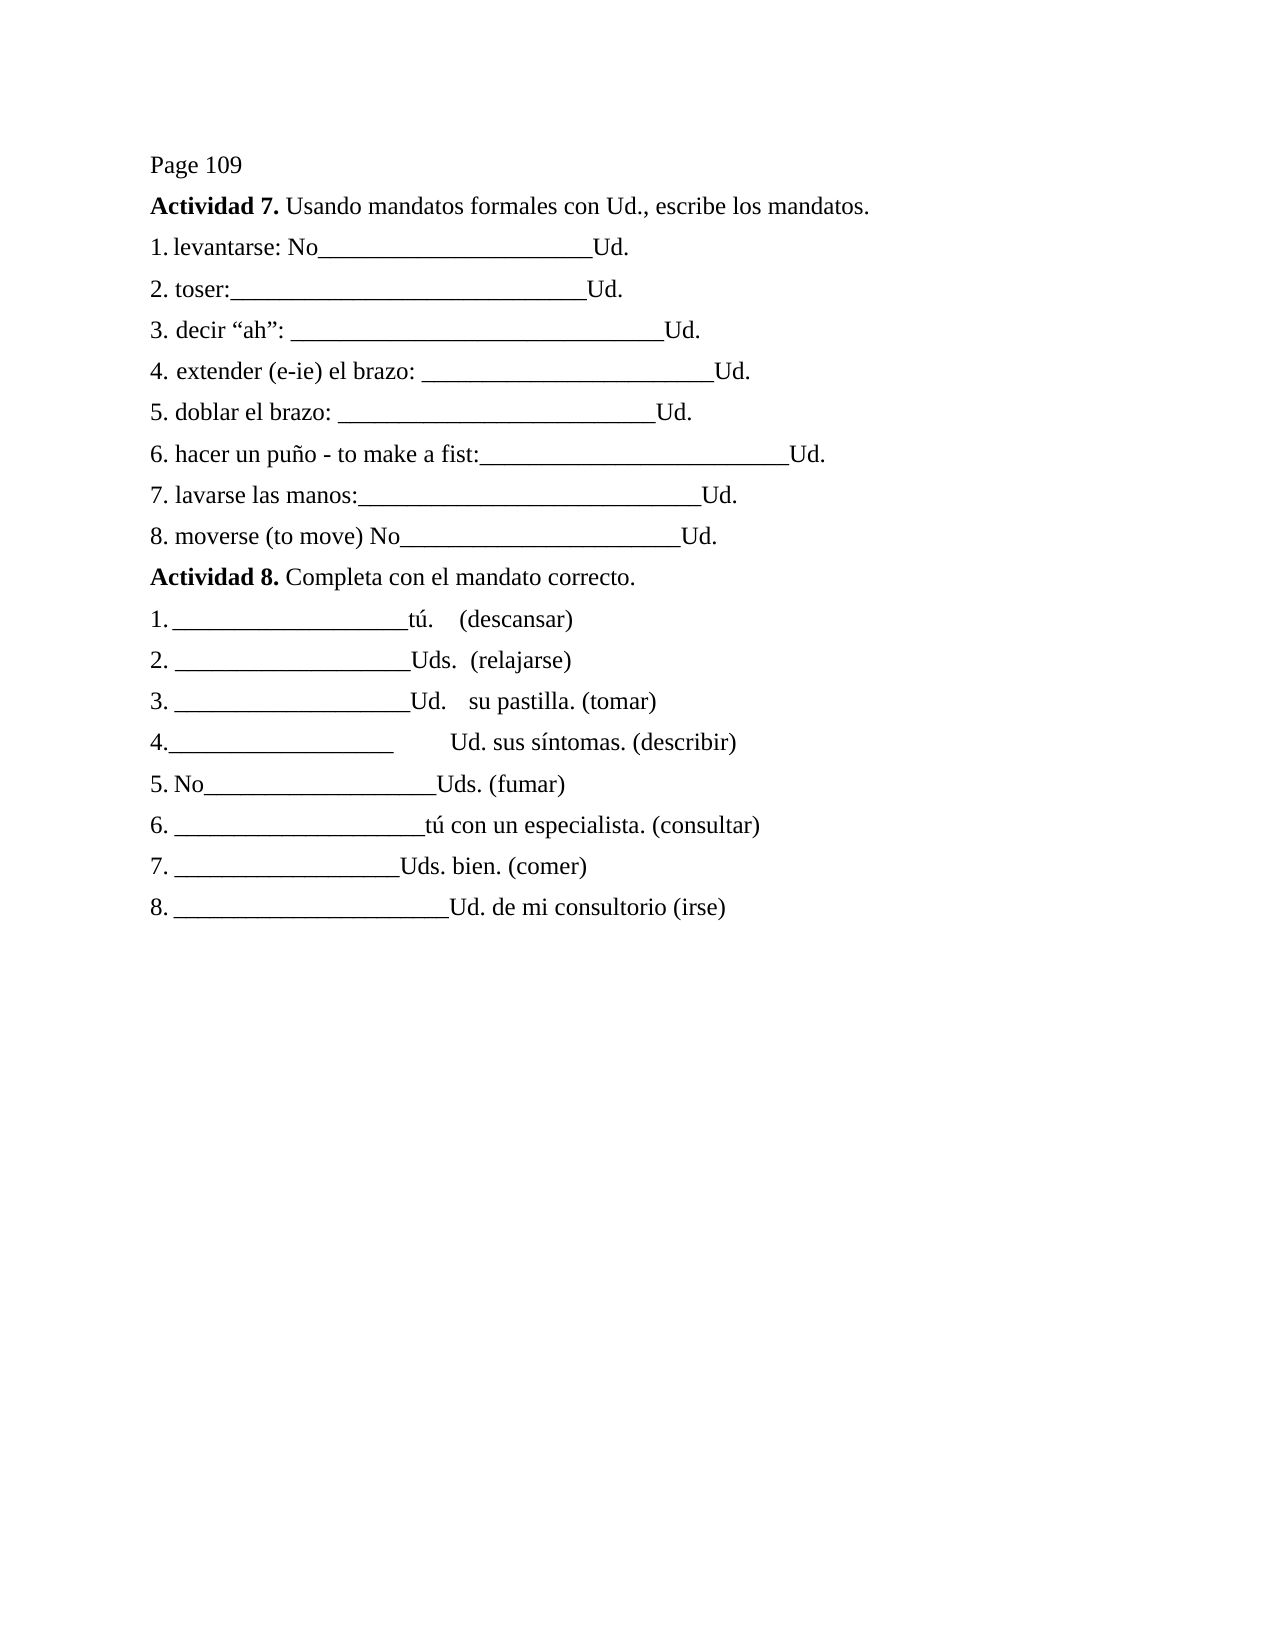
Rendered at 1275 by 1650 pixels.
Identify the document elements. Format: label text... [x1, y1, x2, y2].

text Actividad 7. Usando mandatos formales con Ud., escribe los mandatos. [150, 191, 1125, 220]
text 6. tú con un especialista. (consultar) [150, 810, 1125, 839]
text 5. doblar el brazo: Ud. [150, 397, 1125, 426]
text 1. levantarse: No Ud. [150, 232, 1125, 261]
text 4. extender (e-ie) el brazo: Ud. [150, 356, 1125, 385]
text Page 109 [150, 150, 1125, 179]
text 3. decir “ah”: Ud. [150, 315, 1125, 344]
text 2. Uds. (relajarse) [150, 645, 1125, 674]
text 8. moverse (to move) No Ud. [150, 521, 1125, 550]
text 1. tú. (descansar) [150, 604, 1125, 632]
text 5. No Uds. (fumar) [150, 769, 1125, 797]
text 3. Ud. su pastilla. (tomar) [150, 686, 1125, 715]
text 6. hacer un puño - to make a fist: Ud. [150, 439, 1125, 467]
text 2. toser: Ud. [150, 274, 1125, 302]
text 7. Uds. bien. (comer) [150, 851, 1125, 880]
text 7. lavarse las manos: Ud. [150, 480, 1125, 509]
text 8. Ud. de mi consultorio (irse) [150, 892, 1125, 921]
text 4. Ud. sus síntomas. (describir) [150, 727, 1125, 756]
text Actividad 8. Completa con el mandato correcto. [150, 562, 1125, 591]
